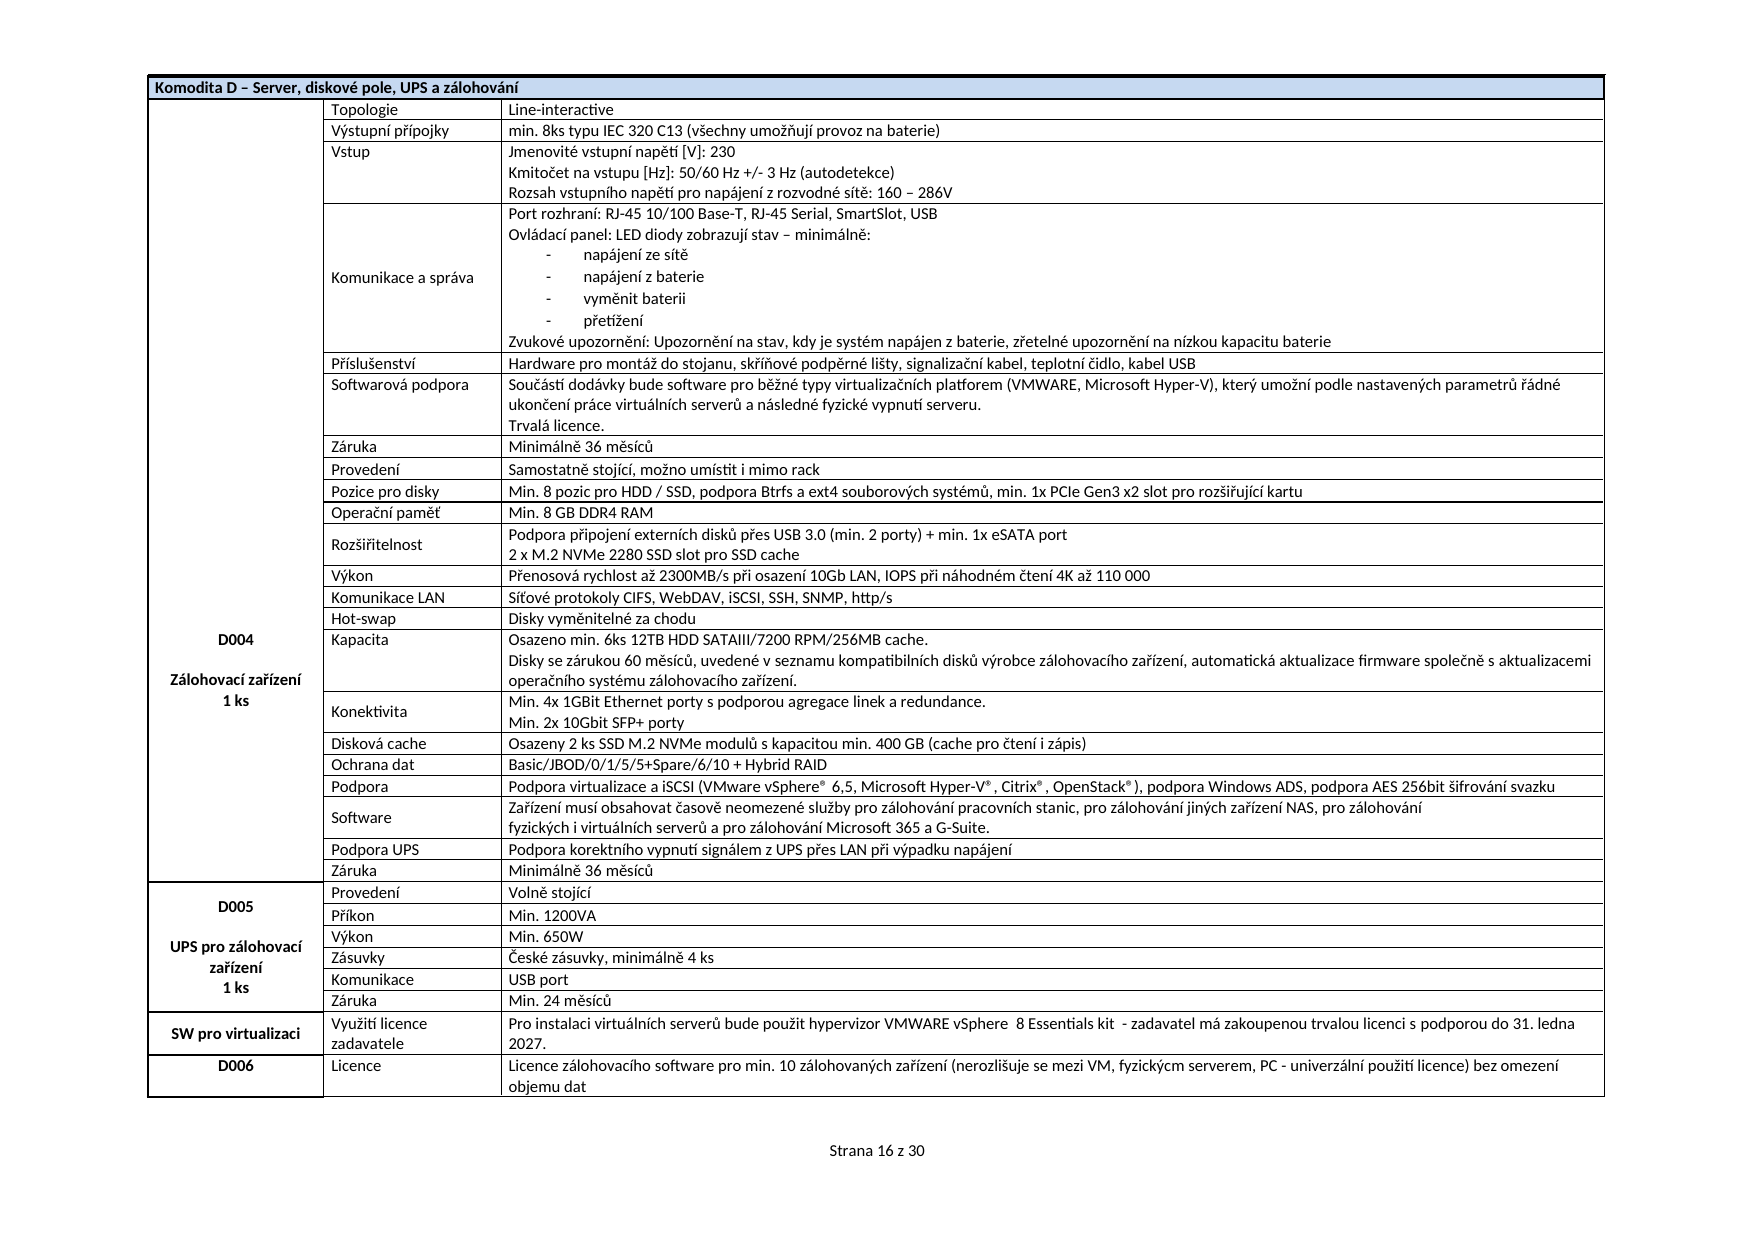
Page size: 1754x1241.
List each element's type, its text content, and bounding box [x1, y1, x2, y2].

table_cell Záruka [324, 436, 501, 457]
table_cell Disky vyměnitelné za chodu [502, 607, 1604, 628]
table_cell Záruka [324, 991, 501, 1011]
table_cell Podpora virtualizace a iSCSI (VMware vSphere® 6,5, Microsoft Hyper-V®, Citrix®, OpenStack®), podpora Windows ADS, podpora AES 256bit šifrování svazku [502, 775, 1604, 796]
table_cell České zásuvky, minimálně 4 ks [502, 947, 1604, 968]
table_cell min. 8ks typu IEC 320 C13 (všechny umožňují provoz na baterie) [502, 119, 1604, 141]
table_cell Software [324, 797, 501, 838]
table_cell Pro instalaci virtuálních serverů bude použit hypervizor VMWARE vSphere 8 Essentials kit - zadavatel má zakoupenou trvalou licenci s podporou do 31. ledna 2027. [502, 1011, 1604, 1053]
table_cell Konektivita [324, 692, 501, 732]
table_cell D005 UPS pro zálohovací zařízení 1 ks [149, 883, 323, 1011]
table_cell Minimálně 36 měsíců [502, 435, 1604, 457]
table_cell Výstupní přípojky [324, 120, 501, 141]
table_cell Hardware pro montáž do stojanu, skříňové podpěrné lišty, signalizační kabel, teplotní čidlo, kabel USB [502, 352, 1604, 373]
table_cell Licence [324, 1055, 501, 1096]
table_cell Osazeno min. 6ks 12TB HDD SATAIII/7200 RPM/256MB cache. Disky se zárukou 60 měsíců, uvedené v seznamu kompatibilních disků výrobce zálohovacího zařízení, automatická aktualizace firmware společně s aktualizacemi operačního systému zálohovacího zařízení. [502, 629, 1604, 691]
table_cell Min. 4x 1GBit Ethernet porty s podporou agregace linek a redundance. Min. 2x 10Gbit SFP+ porty [502, 691, 1604, 732]
table_cell Podpora UPS [324, 839, 501, 859]
table_cell Disková cache [324, 733, 501, 753]
table_cell Záruka [324, 860, 501, 881]
table_cell Volně stojící [502, 881, 1604, 903]
table_cell Basic/JBOD/0/1/5/5+Spare/6/10 + Hybrid RAID [502, 754, 1604, 775]
table_cell Využití licence zadavatele [324, 1012, 501, 1053]
table_cell Topologie [324, 100, 501, 119]
table_cell D004 Zálohovací zařízení 1 ks [149, 457, 323, 881]
table_cell Pozice pro disky [324, 480, 501, 501]
table_cell Operační paměť [324, 503, 501, 523]
table_cell Podpora korektního vypnutí signálem z UPS přes LAN při výpadku napájení [502, 838, 1604, 859]
table_cell Součástí dodávky bude software pro běžné typy virtualizačních platforem (VMWARE, Microsoft Hyper-V), který umožní podle nastavených parametrů řádné ukončení práce virtuálních serverů a následné fyzické vypnutí serveru. Trvalá licence. [502, 373, 1604, 435]
table_header Komodita D – Server, diskové pole, UPS a zálohování [149, 78, 1603, 98]
table_cell Jmenovité vstupní napětí [V]: 230 Kmitočet na vstupu [Hz]: 50/60 Hz +/- 3 Hz (autodetekce) Rozsah vstupního napětí pro napájení z rozvodné sítě: 160 – 286V [502, 141, 1604, 202]
table_cell Zásuvky [324, 948, 501, 968]
table_cell Port rozhraní: RJ-45 10/100 Base-T, RJ-45 Serial, SmartSlot, USB Ovládací panel: LED diody zobrazují stav – minimálně: napájení ze sítě napájení z baterie vyměnit baterii přetížení Zvukové upozornění: Upozornění na stav, kdy je systém napájen z baterie, zřetelné upozornění na nízkou kapacitu baterie [502, 203, 1604, 352]
table_cell Zařízení musí obsahovat časově neomezené služby pro zálohování pracovních stanic, pro zálohování jiných zařízení NAS, pro zálohování fyzických i virtuálních serverů a pro zálohování Microsoft 365 a G-Suite. [502, 796, 1604, 838]
table_cell Line-interactive [502, 100, 1604, 119]
table_cell Podpora [324, 776, 501, 796]
table_cell Příslušenství [324, 353, 501, 373]
table_cell Rozšiřitelnost [324, 524, 501, 564]
table_cell Příkon [324, 904, 501, 925]
table_cell Výkon [324, 926, 501, 947]
table_cell Hot-swap [324, 608, 501, 628]
table_cell Min. 650W [502, 925, 1604, 947]
table_cell Výkon [324, 566, 501, 586]
table_cell Přenosová rychlost až 2300MB/s při osazení 10Gb LAN, IOPS při náhodném čtení 4K až 110 000 [502, 565, 1604, 586]
table_cell Komunikace [324, 969, 501, 989]
table_cell Min. 24 měsíců [502, 990, 1604, 1011]
table_cell Softwarová podpora [324, 374, 501, 435]
table_cell Min. 8 pozic pro HDD / SSD, podpora Btrfs a ext4 souborových systémů, min. 1x PCIe Gen3 x2 slot pro rozšiřující kartu [502, 479, 1604, 501]
table_cell Samostatně stojící, možno umístit i mimo rack [502, 457, 1604, 479]
table_cell Vstup [324, 142, 501, 202]
table_cell Síťové protokoly CIFS, WebDAV, iSCSI, SSH, SNMP, http/s [502, 586, 1604, 607]
table_cell Provedení [324, 882, 501, 903]
table_cell Kapacita [324, 630, 501, 691]
table_cell Podpora připojení externích disků přes USB 3.0 (min. 2 porty) + min. 1x eSATA port 2 x M.2 NVMe 2280 SSD slot pro SSD cache [502, 523, 1604, 564]
table_cell Licence zálohovacího software pro min. 10 zálohovaných zařízení (nerozlišuje se mezi VM, fyzickýcm serverem, PC - univerzální použití licence) bez omezení objemu dat [501, 1054, 1604, 1096]
table_cell Provedení [324, 458, 501, 479]
table_cell Komunikace a správa [324, 204, 501, 352]
table_cell Ochrana dat [324, 755, 501, 775]
table_cell Min. 8 GB DDR4 RAM [502, 501, 1604, 523]
table_cell SW pro virtualizaci [149, 1013, 323, 1053]
table_cell Komunikace LAN [324, 587, 501, 607]
table_cell USB port [502, 968, 1604, 989]
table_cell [149, 1056, 323, 1096]
table_cell Osazeny 2 ks SSD M.2 NVMe modulů s kapacitou min. 400 GB (cache pro čtení i zápis) [502, 732, 1604, 753]
table_cell Minimálně 36 měsíců [502, 859, 1604, 881]
table_cell Min. 1200VA [502, 903, 1604, 925]
